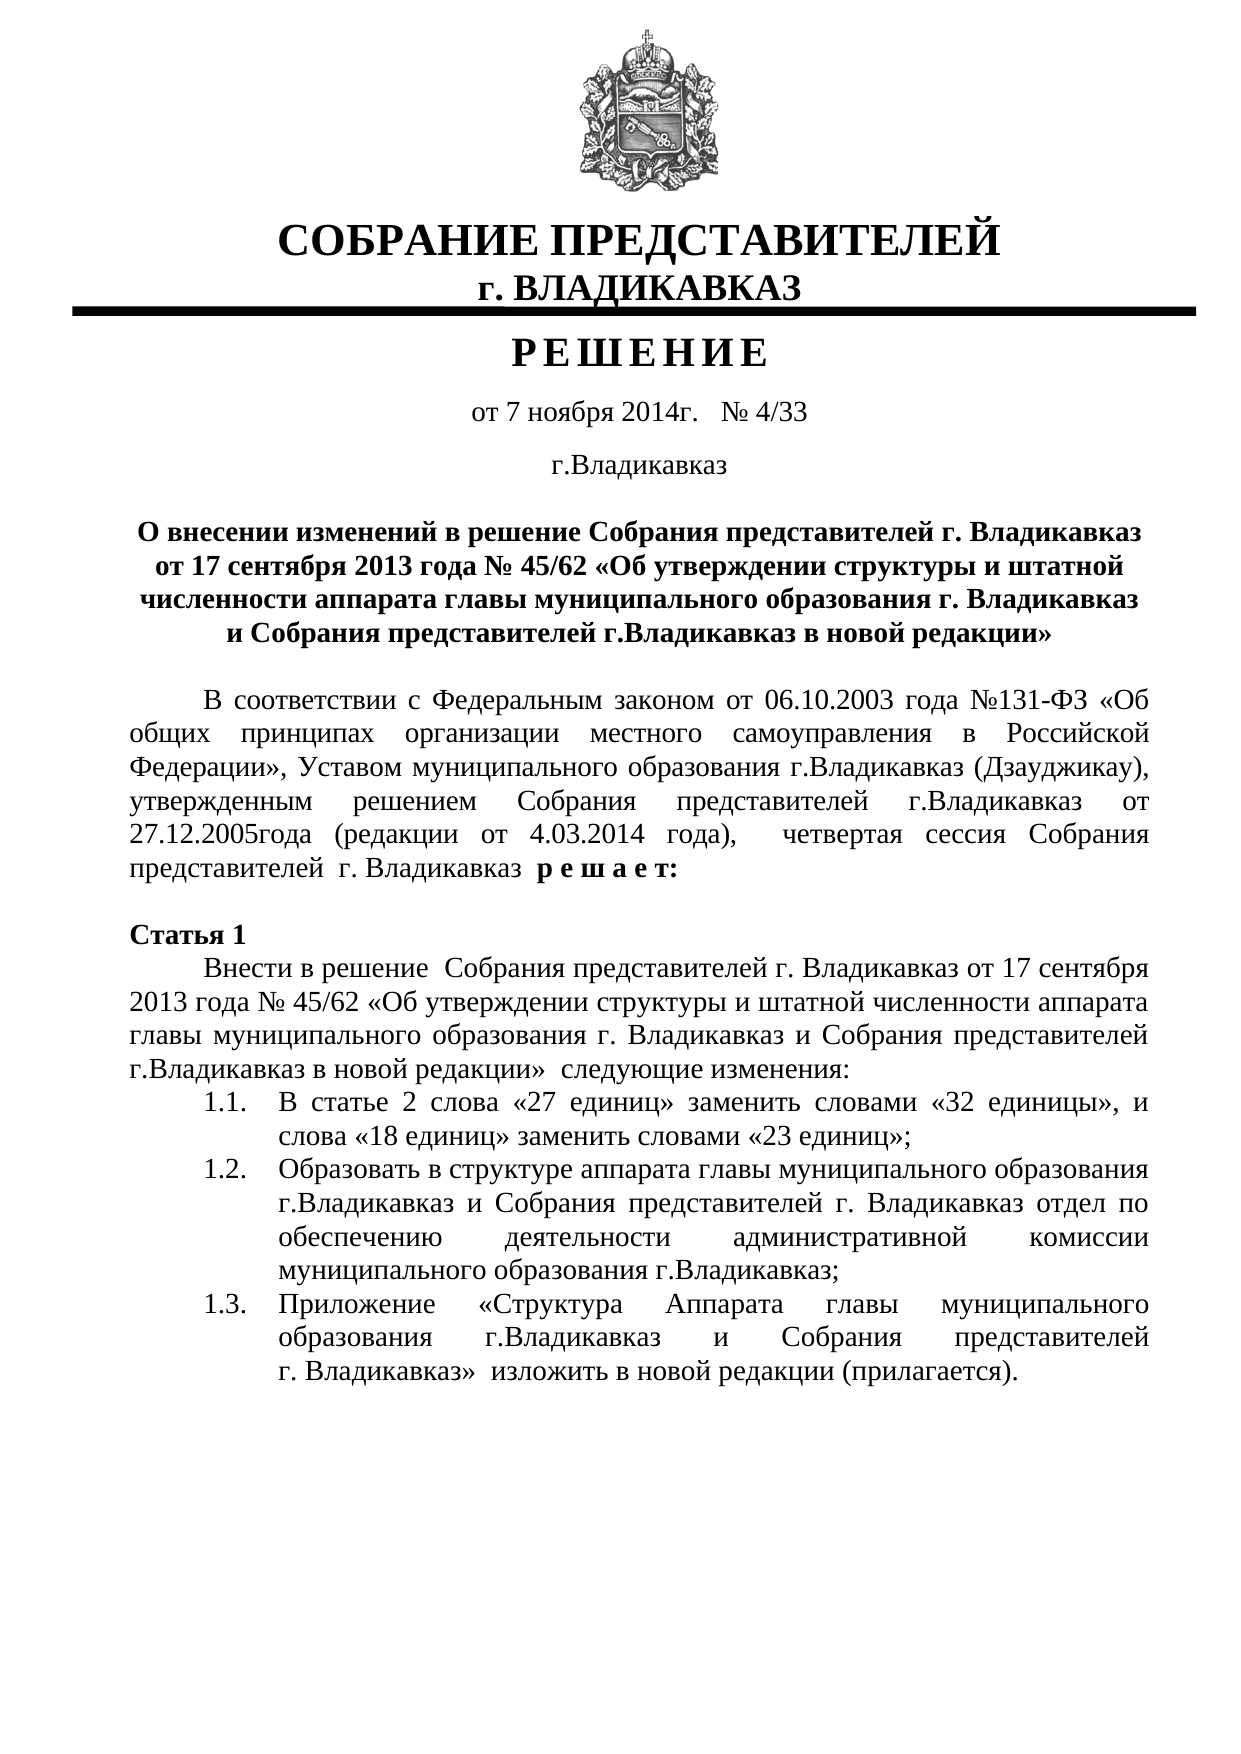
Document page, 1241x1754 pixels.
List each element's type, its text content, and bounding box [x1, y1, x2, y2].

list Приложение «Структура Аппарата главы муниципального образования г.Владикавказ и Собрания представителей г. Владикавказ» изложить в новой редакции (прилагается). [203, 1286, 1149, 1386]
list В статье 2 слова «27 единиц» заменить словами «32 единицы», и слова «18 единиц» заменить словами «23 единиц»; [203, 1084, 1149, 1152]
text Статья 1 [129, 917, 1149, 950]
text СОБРАНИЕ ПРЕДСТАВИТЕЛЕЙ [129, 212, 1149, 265]
list Образовать в структуре аппарата главы муниципального образования г.Владикавказ и Собрания представителей г. Владикавказ отдел по обеспечению деятельности административной комиссии муниципального образования г.Владикавказ; [203, 1152, 1149, 1286]
text О внесении изменений в решение Собрания представителей г. Владикавказ от 17 сентября 2013 года № 45/62 «Об утверждении структуры и штатной численности аппарата главы муниципального образования г. Владикавказ и Собрания представителей г.Владикавказ в новой редакции» [129, 514, 1149, 648]
text В соответствии с Федеральным законом от 06.10.2003 года №131-ФЗ «Об общих принципах организации местного самоуправления в Российской Федерации», Уставом муниципального образования г.Владикавказ (Дзауджикау), утвержденным решением Собрания представителей г.Владикавказ от 27.12.2005года (редакции от 4.03.2014 года), четвертая сессия Собрания представителей г. Владикавказ р е ш а е т: [129, 682, 1149, 883]
text от 7 ноября 2014г. № 4/33 [129, 394, 1149, 428]
text г. ВЛАДИКАВКАЗ [129, 265, 1149, 306]
text РЕШЕНИЕ [129, 327, 1149, 375]
text Внести в решение Собрания представителей г. Владикавказ от 17 сентября 2013 года № 45/62 «Об утверждении структуры и штатной численности аппарата главы муниципального образования г. Владикавказ и Собрания представителей г.Владикавказ в новой редакции» следующие изменения: [129, 950, 1149, 1084]
text г.Владикавказ [129, 447, 1149, 481]
